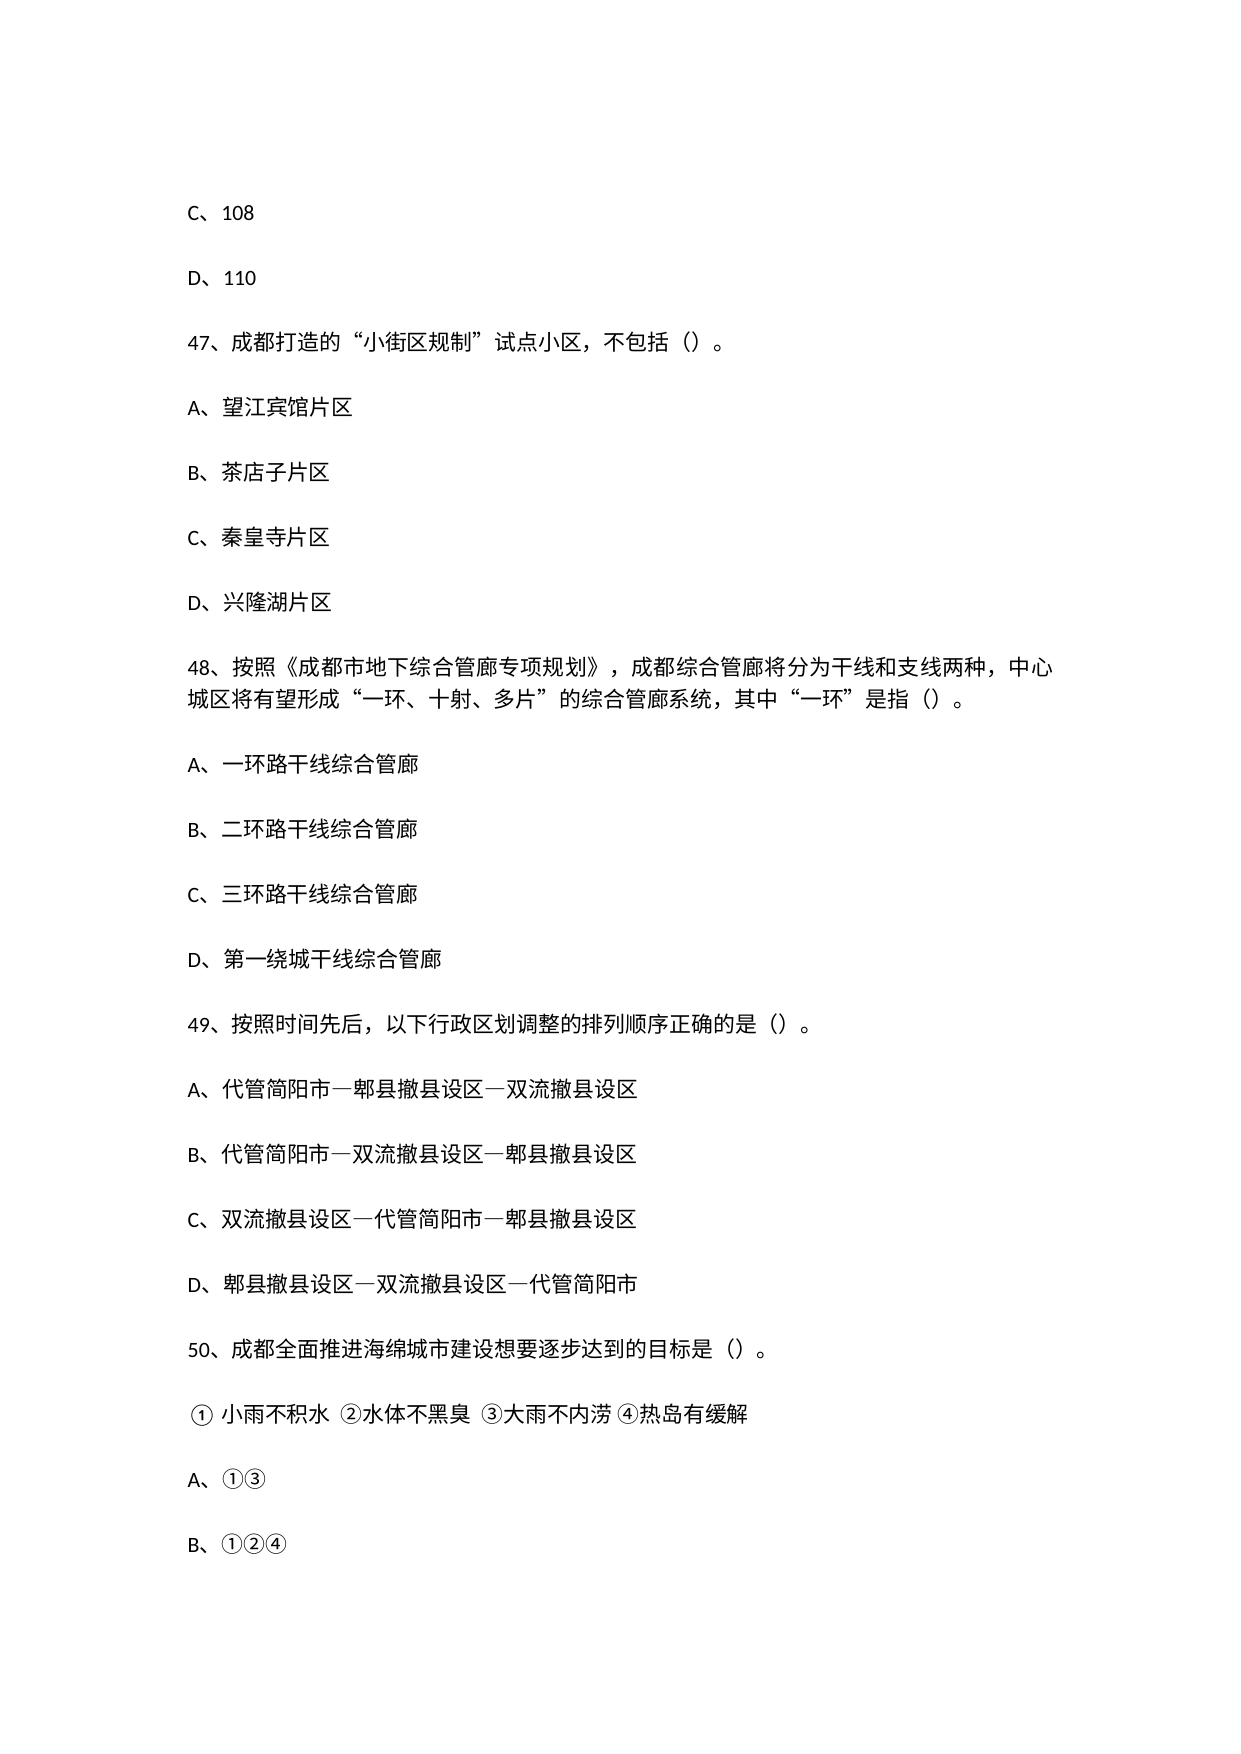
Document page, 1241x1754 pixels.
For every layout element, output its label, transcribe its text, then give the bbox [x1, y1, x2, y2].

text 47、成都打造的“小街区规制”试点小区，不包括（）。 [187, 324, 1053, 357]
text B、茶店子片区 [187, 454, 1053, 487]
text A、望江宾馆片区 [187, 389, 1053, 422]
text 50、成都全面推进海绵城市建设想要逐步达到的目标是（）。 [187, 1332, 1053, 1364]
text D、第一绕城干线综合管廊 [187, 942, 1053, 974]
text D、110 [187, 259, 1053, 292]
text B、代管简阳市—双流撤县设区—郫县撤县设区 [187, 1137, 1053, 1169]
text D、兴隆湖片区 [187, 584, 1053, 617]
text 49、按照时间先后，以下行政区划调整的排列顺序正确的是（）。 [187, 1007, 1053, 1039]
text A、代管简阳市—郫县撤县设区—双流撤县设区 [187, 1072, 1053, 1104]
text B、二环路干线综合管廊 [187, 812, 1053, 844]
text ①小雨不积水 ②水体不黑臭 ③大雨不内涝 ④热岛有缓解 [187, 1397, 1053, 1429]
text C、秦皇寺片区 [187, 519, 1053, 552]
text C、三环路干线综合管廊 [187, 877, 1053, 909]
text A、①③ [187, 1462, 1053, 1494]
text C、双流撤县设区—代管简阳市—郫县撤县设区 [187, 1202, 1053, 1234]
text A、一环路干线综合管廊 [187, 747, 1053, 779]
text B、①②④ [187, 1527, 1053, 1559]
text C、108 [187, 194, 1053, 227]
text D、郫县撤县设区—双流撤县设区—代管简阳市 [187, 1267, 1053, 1299]
text 48、按照《成都市地下综合管廊专项规划》，成都综合管廊将分为干线和支线两种，中心城区将有望形成“一环、十射、多片”的综合管廊系统，其中“一环”是指（）。 [187, 649, 1053, 714]
